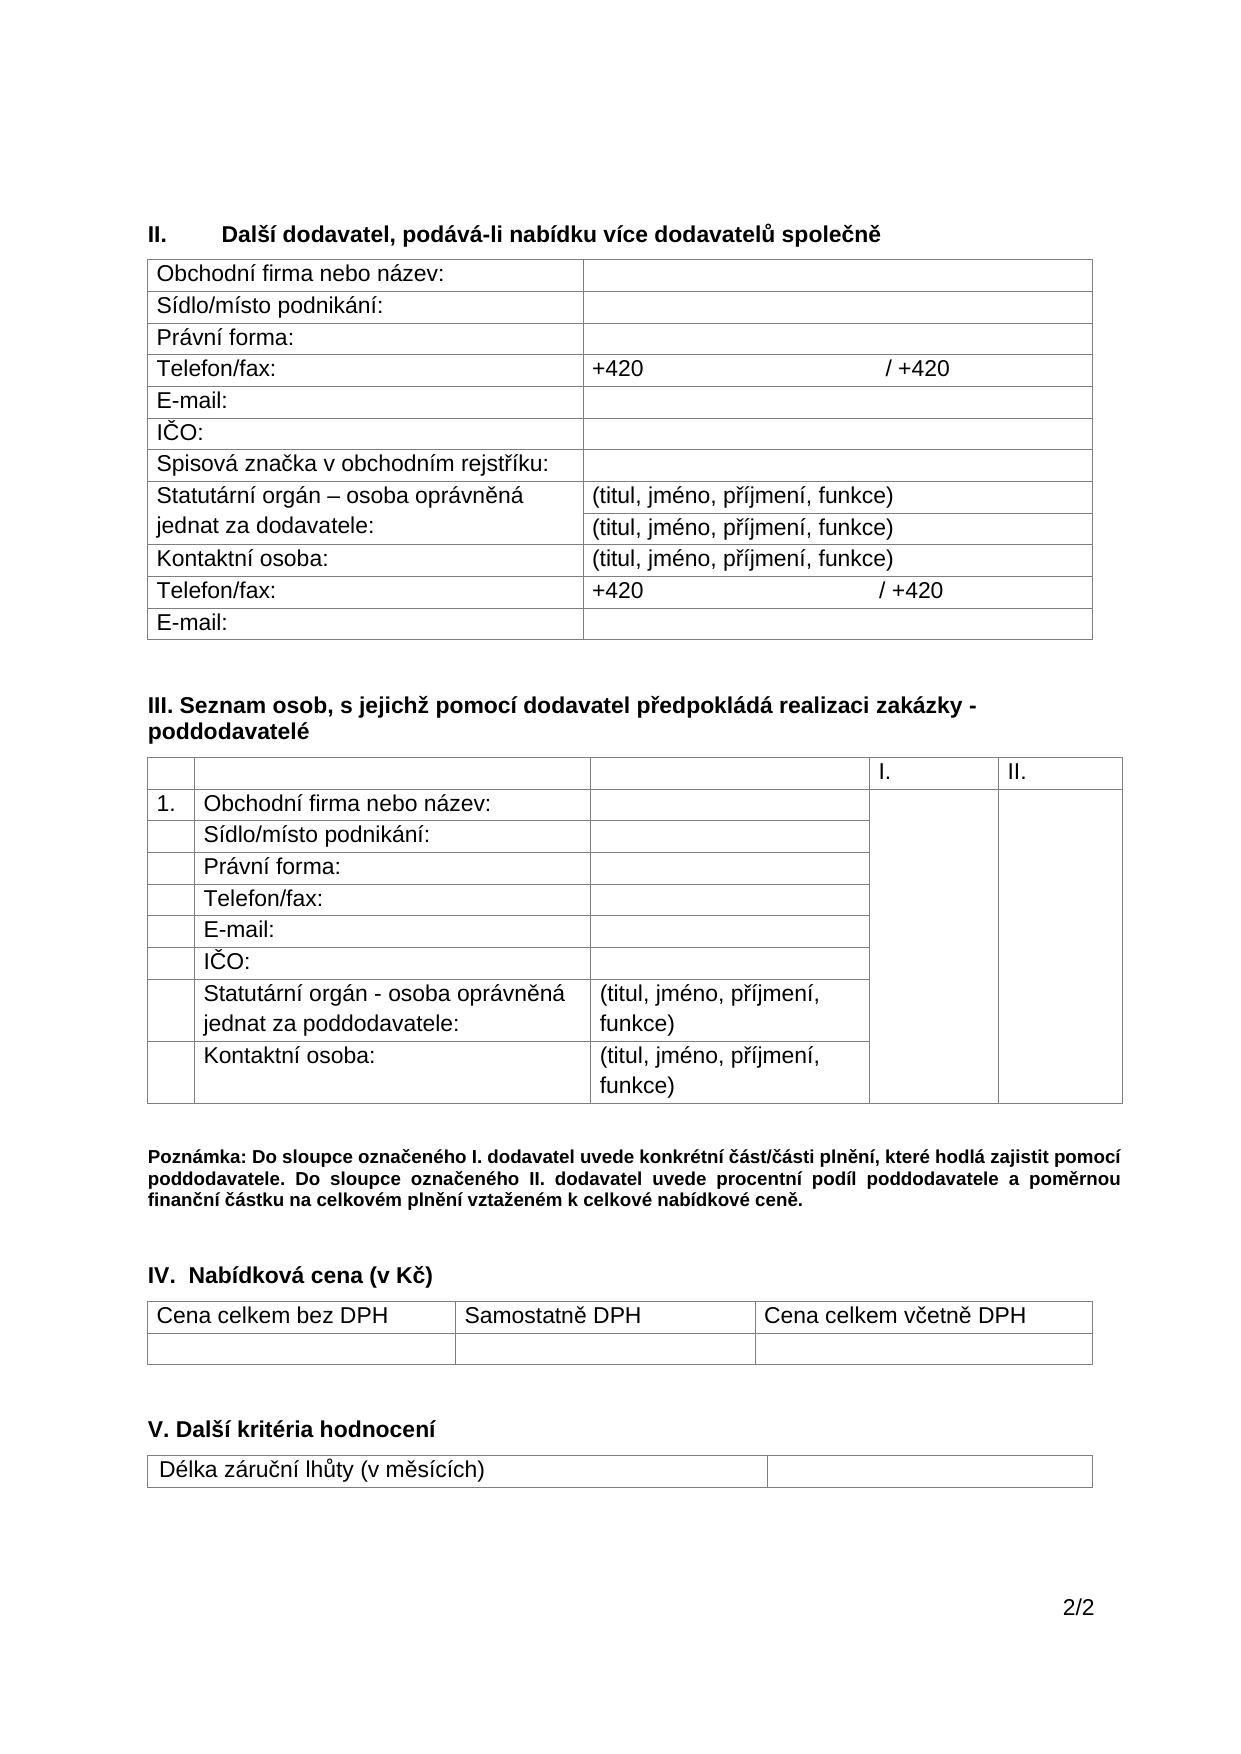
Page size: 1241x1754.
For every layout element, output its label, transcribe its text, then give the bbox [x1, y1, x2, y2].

table_cell [148, 916, 194, 947]
table_header [591, 758, 869, 789]
table_cell Telefon/fax: [195, 885, 590, 915]
table_header [768, 1456, 1092, 1487]
table_header Cena celkem bez DPH [148, 1302, 455, 1333]
table_cell Statutární orgán - osoba oprávněná jednat za poddodavatele: [195, 980, 590, 1041]
table_cell +420 / +420 [584, 577, 1092, 608]
table_cell IČO: [148, 419, 583, 449]
table_cell [756, 1334, 1092, 1364]
table_cell [870, 790, 998, 1102]
table_cell [591, 948, 869, 979]
table_cell Statutární orgán – osoba oprávněná jednat za dodavatele: [148, 482, 583, 544]
table_cell [591, 916, 869, 947]
table_cell [584, 324, 1092, 354]
text II. Další dodavatel, podává-li nabídku více dodavatelů společně [148, 221, 1093, 247]
table_cell [148, 980, 194, 1041]
table_cell [584, 450, 1092, 481]
table_cell [584, 419, 1092, 449]
table_cell [148, 885, 194, 915]
table_cell (titul, jméno, příjmení, funkce) [591, 980, 869, 1041]
table_cell Sídlo/místo podnikání: [195, 821, 590, 852]
table_cell [456, 1334, 755, 1364]
table_cell Kontaktní osoba: [195, 1042, 590, 1102]
table_cell IČO: [195, 948, 590, 979]
table_header Obchodní firma nebo název: [148, 260, 583, 291]
table_cell Spisová značka v obchodním rejstříku: [148, 450, 583, 481]
table_cell [584, 609, 1092, 639]
table_header [148, 758, 194, 789]
table_cell [584, 387, 1092, 418]
table_cell Telefon/fax: [148, 355, 583, 386]
table_cell Telefon/fax: [148, 577, 583, 608]
table_cell +420 / +420 [584, 355, 1092, 386]
table_cell Právní forma: [195, 853, 590, 884]
table_cell (titul, jméno, příjmení, funkce) [584, 514, 1092, 544]
table_header I. [870, 758, 998, 789]
table_cell E-mail: [148, 609, 583, 639]
table_cell [148, 948, 194, 979]
table_cell Právní forma: [148, 324, 583, 354]
table_cell [148, 1042, 194, 1102]
table_cell (titul, jméno, příjmení, funkce) [584, 545, 1092, 576]
table_header [195, 758, 590, 789]
table_cell E-mail: [148, 387, 583, 418]
table_cell [591, 853, 869, 884]
table_cell [148, 1334, 455, 1364]
table_cell [591, 821, 869, 852]
table_cell [148, 853, 194, 884]
table_cell (titul, jméno, příjmení, funkce) [591, 1042, 869, 1102]
table_cell Sídlo/místo podnikání: [148, 292, 583, 323]
table_header II. [999, 758, 1122, 789]
table_header Samostatně DPH [456, 1302, 755, 1333]
table_cell [148, 821, 194, 852]
table_cell [591, 790, 869, 820]
table_cell 1. [148, 790, 194, 820]
table_cell E-mail: [195, 916, 590, 947]
text V. Další kritéria hodnocení [148, 1416, 1093, 1443]
table_cell Obchodní firma nebo název: [195, 790, 590, 820]
table_cell (titul, jméno, příjmení, funkce) [584, 482, 1092, 513]
table_cell [584, 292, 1092, 323]
table_cell [591, 885, 869, 915]
text Poznámka: Do sloupce označeného I. dodavatel uvede konkrétní část/části plnění, které hodlá zajistit pomocí poddodavatele. Do sloupce označeného II. dodavatel uvede procentní podíl poddodavatele a poměrnou finanční částku na celkovém plnění vztaženém k celkové nabídkové ceně. [148, 1146, 1122, 1211]
text IV. Nabídková cena (v Kč) [148, 1262, 1093, 1288]
table_header [584, 260, 1092, 291]
table_header Cena celkem včetně DPH [756, 1302, 1092, 1333]
table_cell Kontaktní osoba: [148, 545, 583, 576]
text III. Seznam osob, s jejichž pomocí dodavatel předpokládá realizaci zakázky - poddodavatelé [148, 692, 1093, 744]
table_cell [999, 790, 1122, 1102]
table_header Délka záruční lhůty (v měsících) [148, 1456, 767, 1487]
